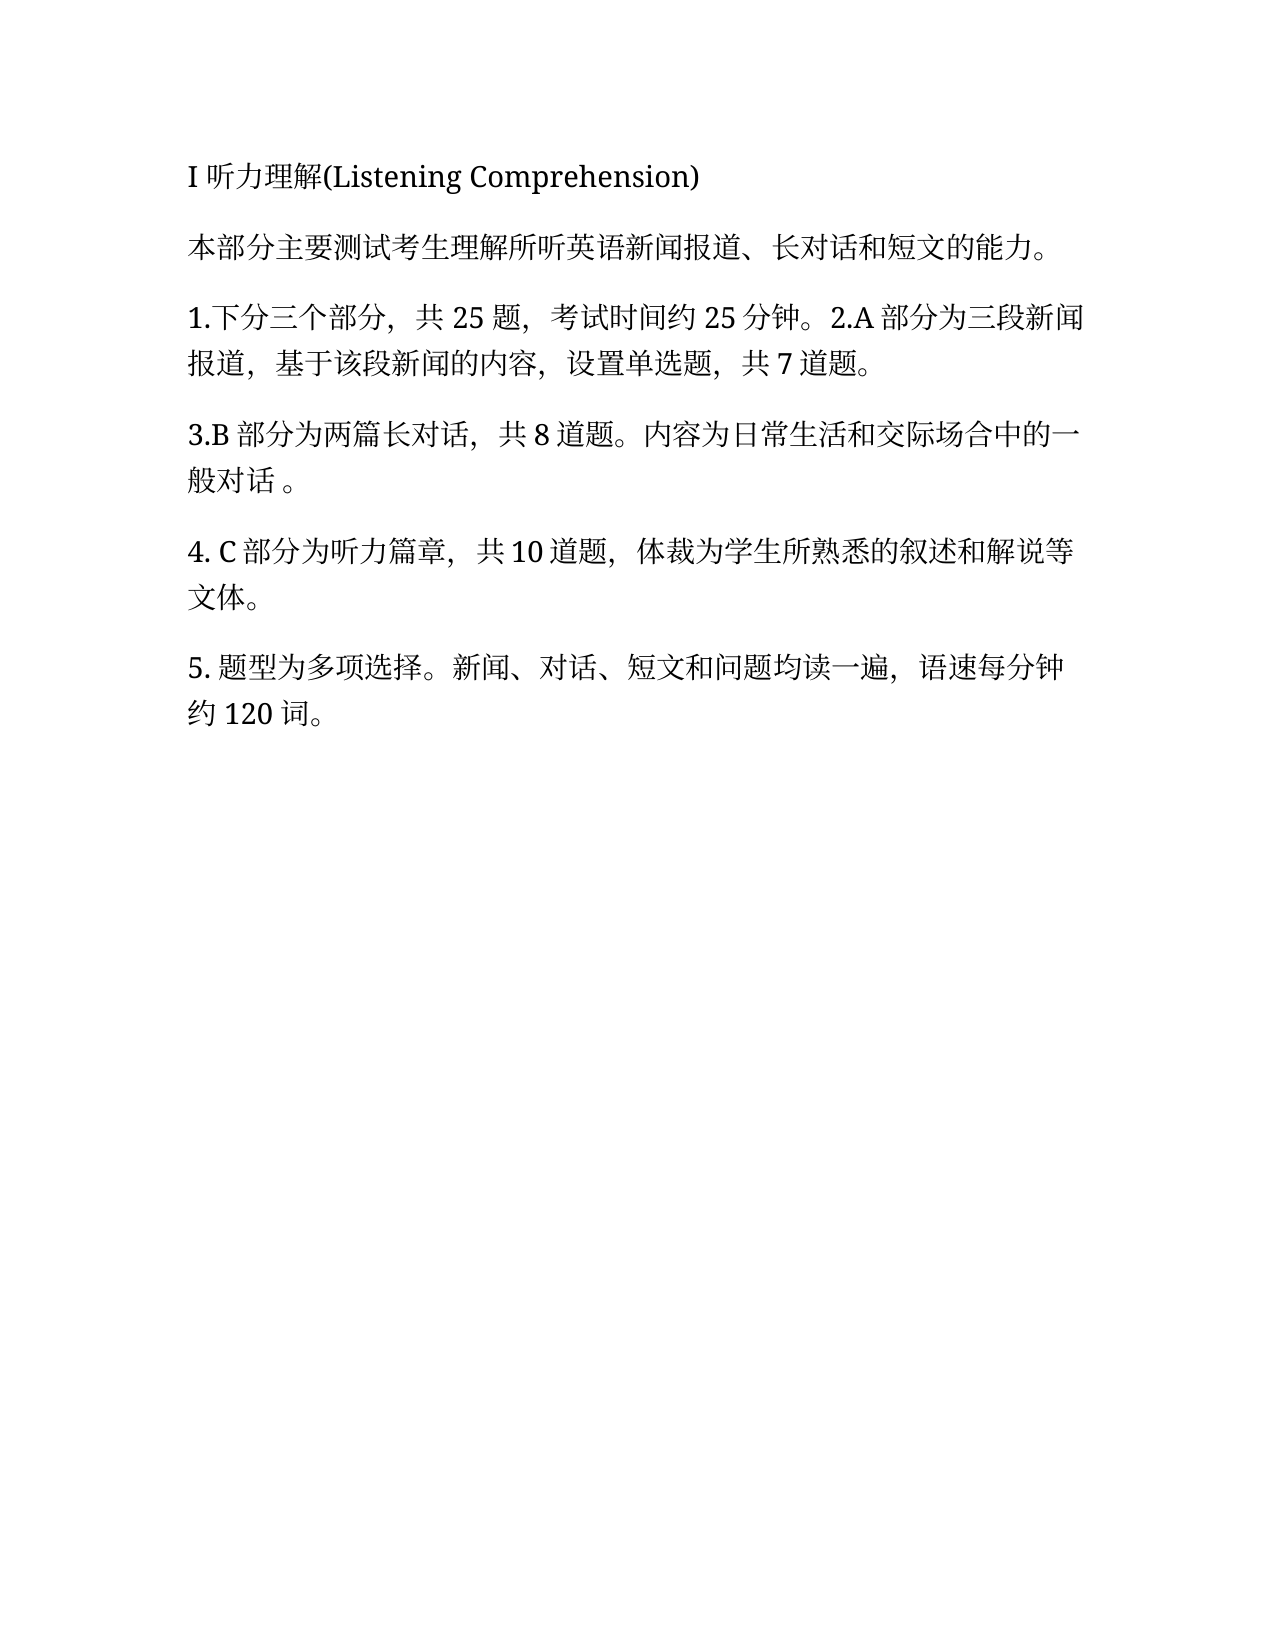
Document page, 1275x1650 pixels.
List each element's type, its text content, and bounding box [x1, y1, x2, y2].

text 3.B部分为两篇长对话，共8道题。内容为日常生活和交际场合中的一般对话 。 [187, 408, 1087, 500]
text I 听力理解(Listening Comprehension) [187, 150, 1087, 196]
text 1.下分三个部分，共 25 题，考试时间约 25分钟。2.A部分为三段新闻报道，基于该段新闻的内容，设置单选题，共7道题。 [187, 292, 1087, 383]
text 5. 题型为多项选择。新闻、对话、短文和问题均读一遍，语速每分钟 约 120 词。 [187, 642, 1087, 733]
text 4. C部分为听力篇章，共10道题，体裁为学生所熟悉的叙述和解说等文体。 [187, 525, 1087, 617]
text 本部分主要测试考生理解所听英语新闻报道、长对话和短文的能力。 [187, 221, 1087, 267]
